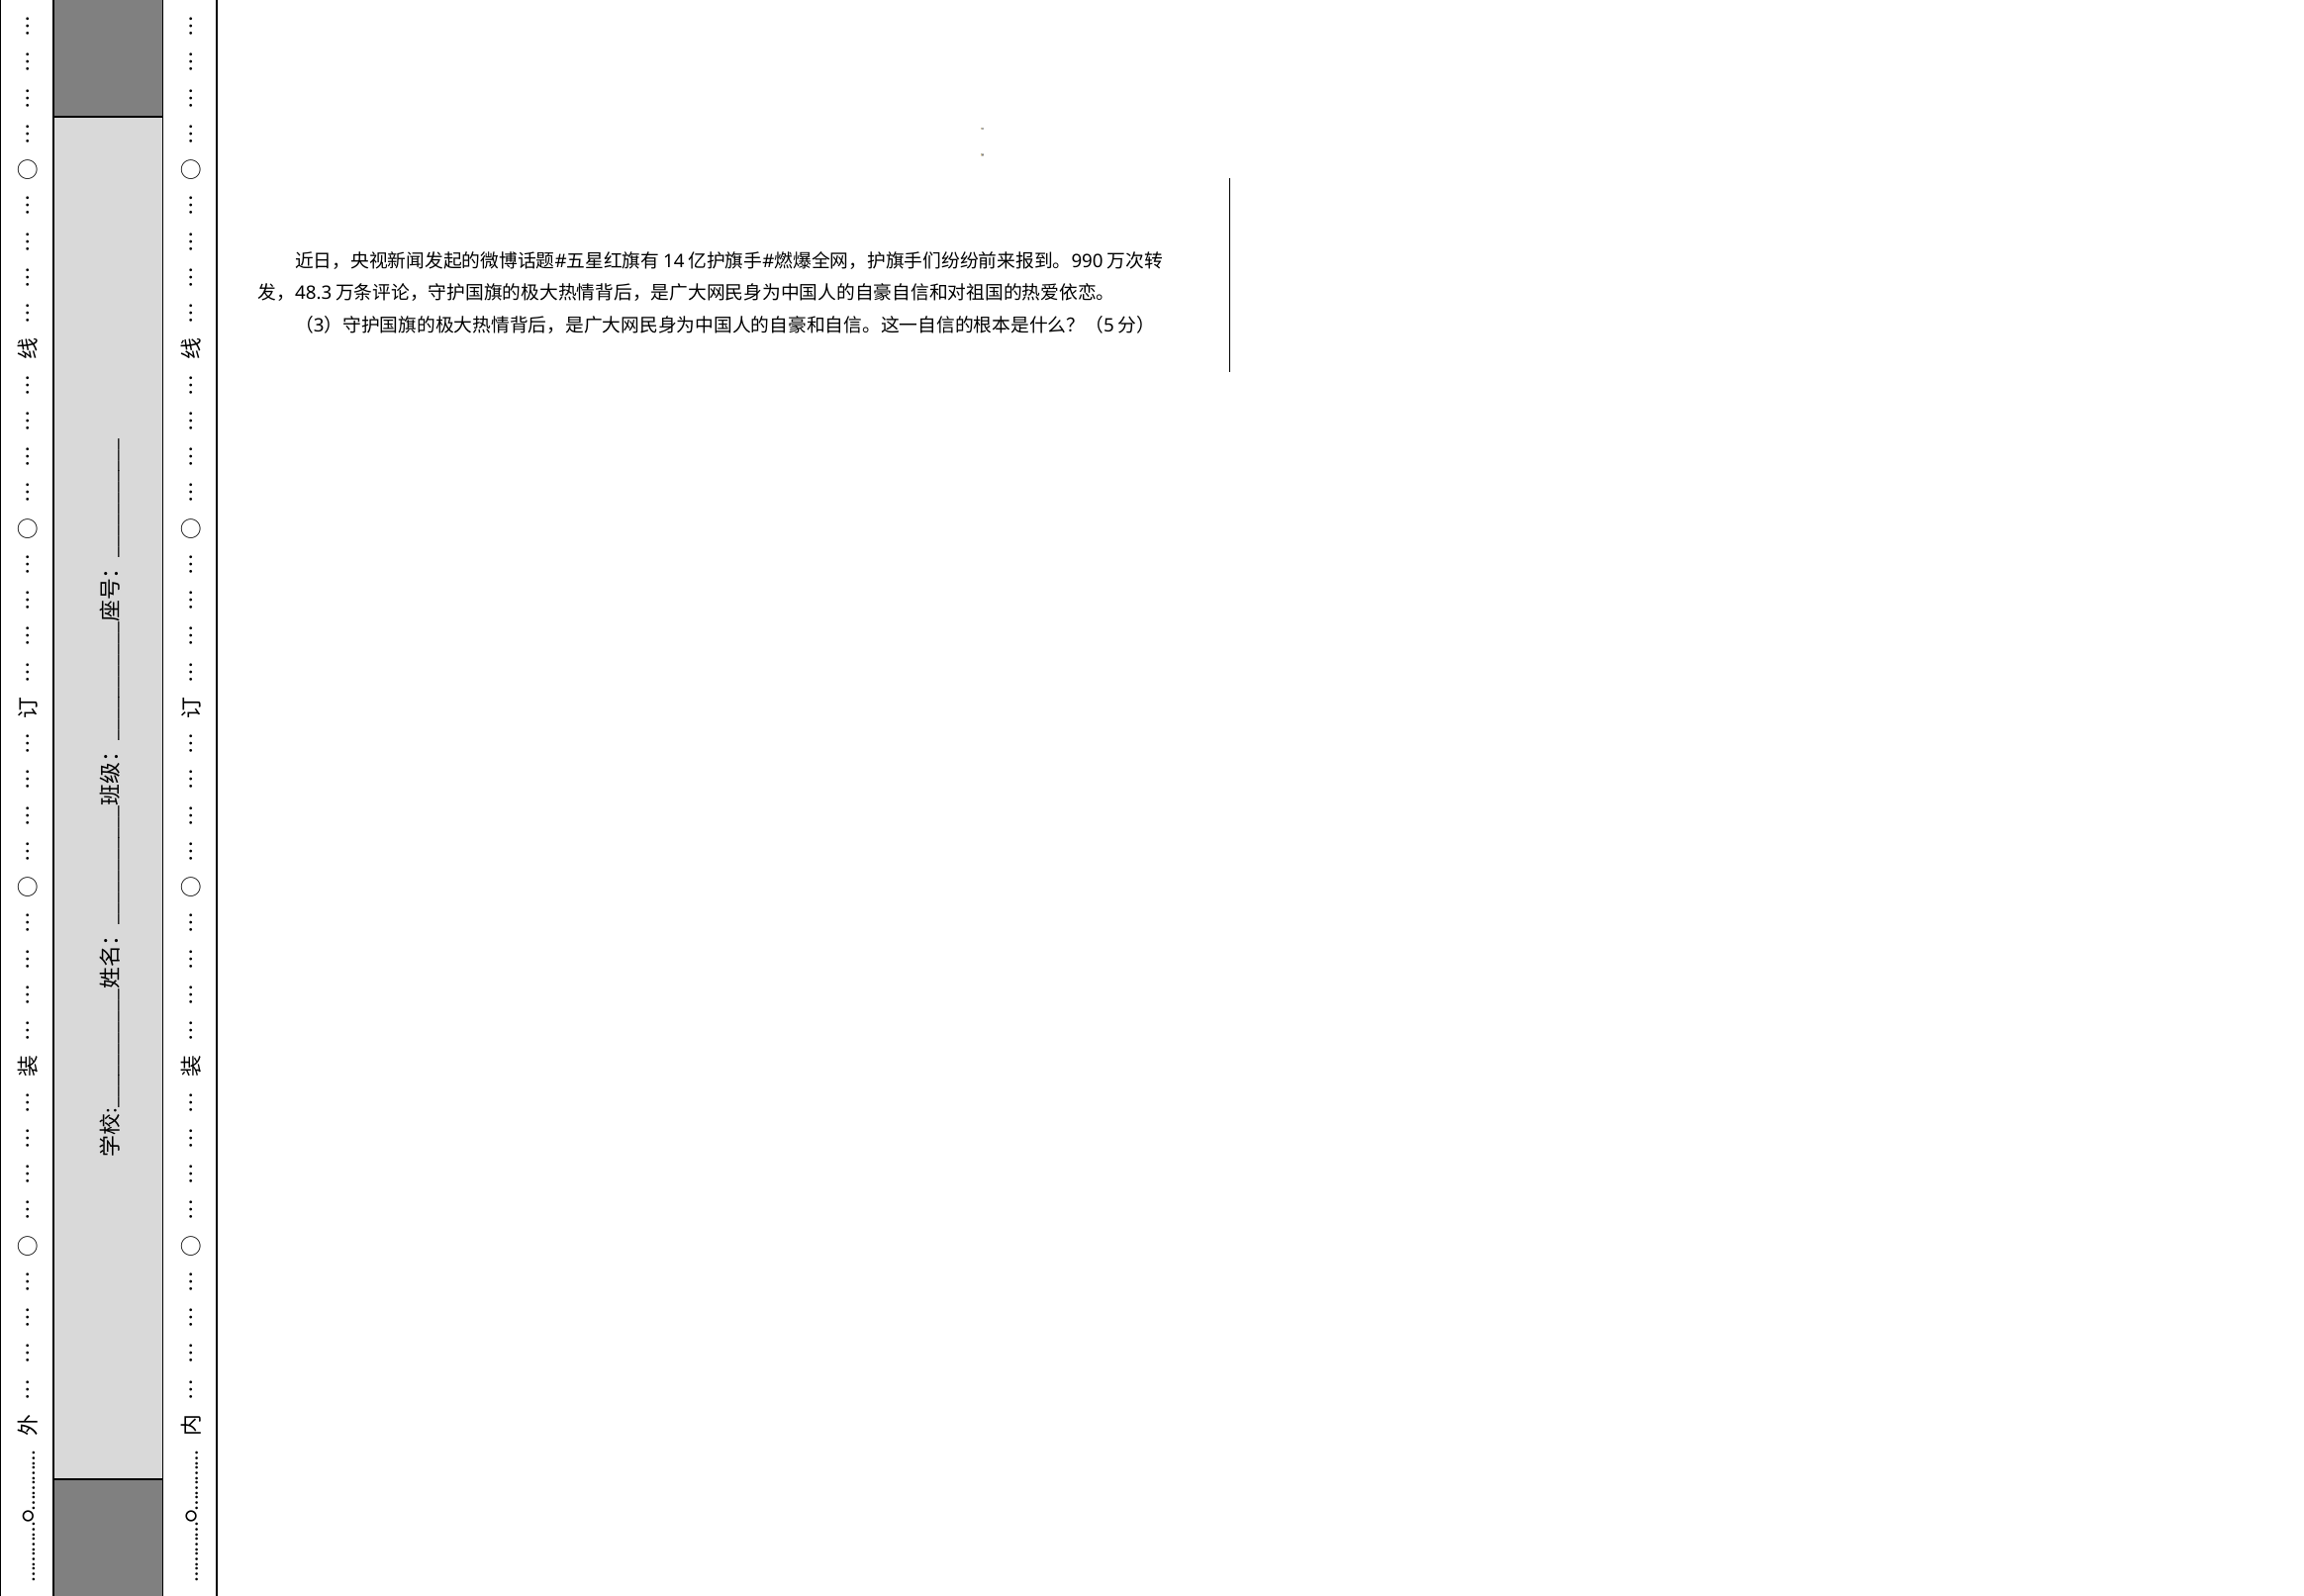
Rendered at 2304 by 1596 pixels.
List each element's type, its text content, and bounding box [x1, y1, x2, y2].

list （3）守护国旗的极大热情背后，是广大网民身为中国人的自豪和自信。这一自信的根本是什么？（5分） [257, 308, 1206, 339]
list 近日，央视新闻发起的微博话题#五星红旗有14亿护旗手#燃爆全网，护旗手们纷纷前来报到。990万次转发，48.3万条评论，守护国旗的极大热情背后，是广大网民身为中国人的自豪自信和对祖国的热爱依恋。 [257, 243, 1206, 308]
